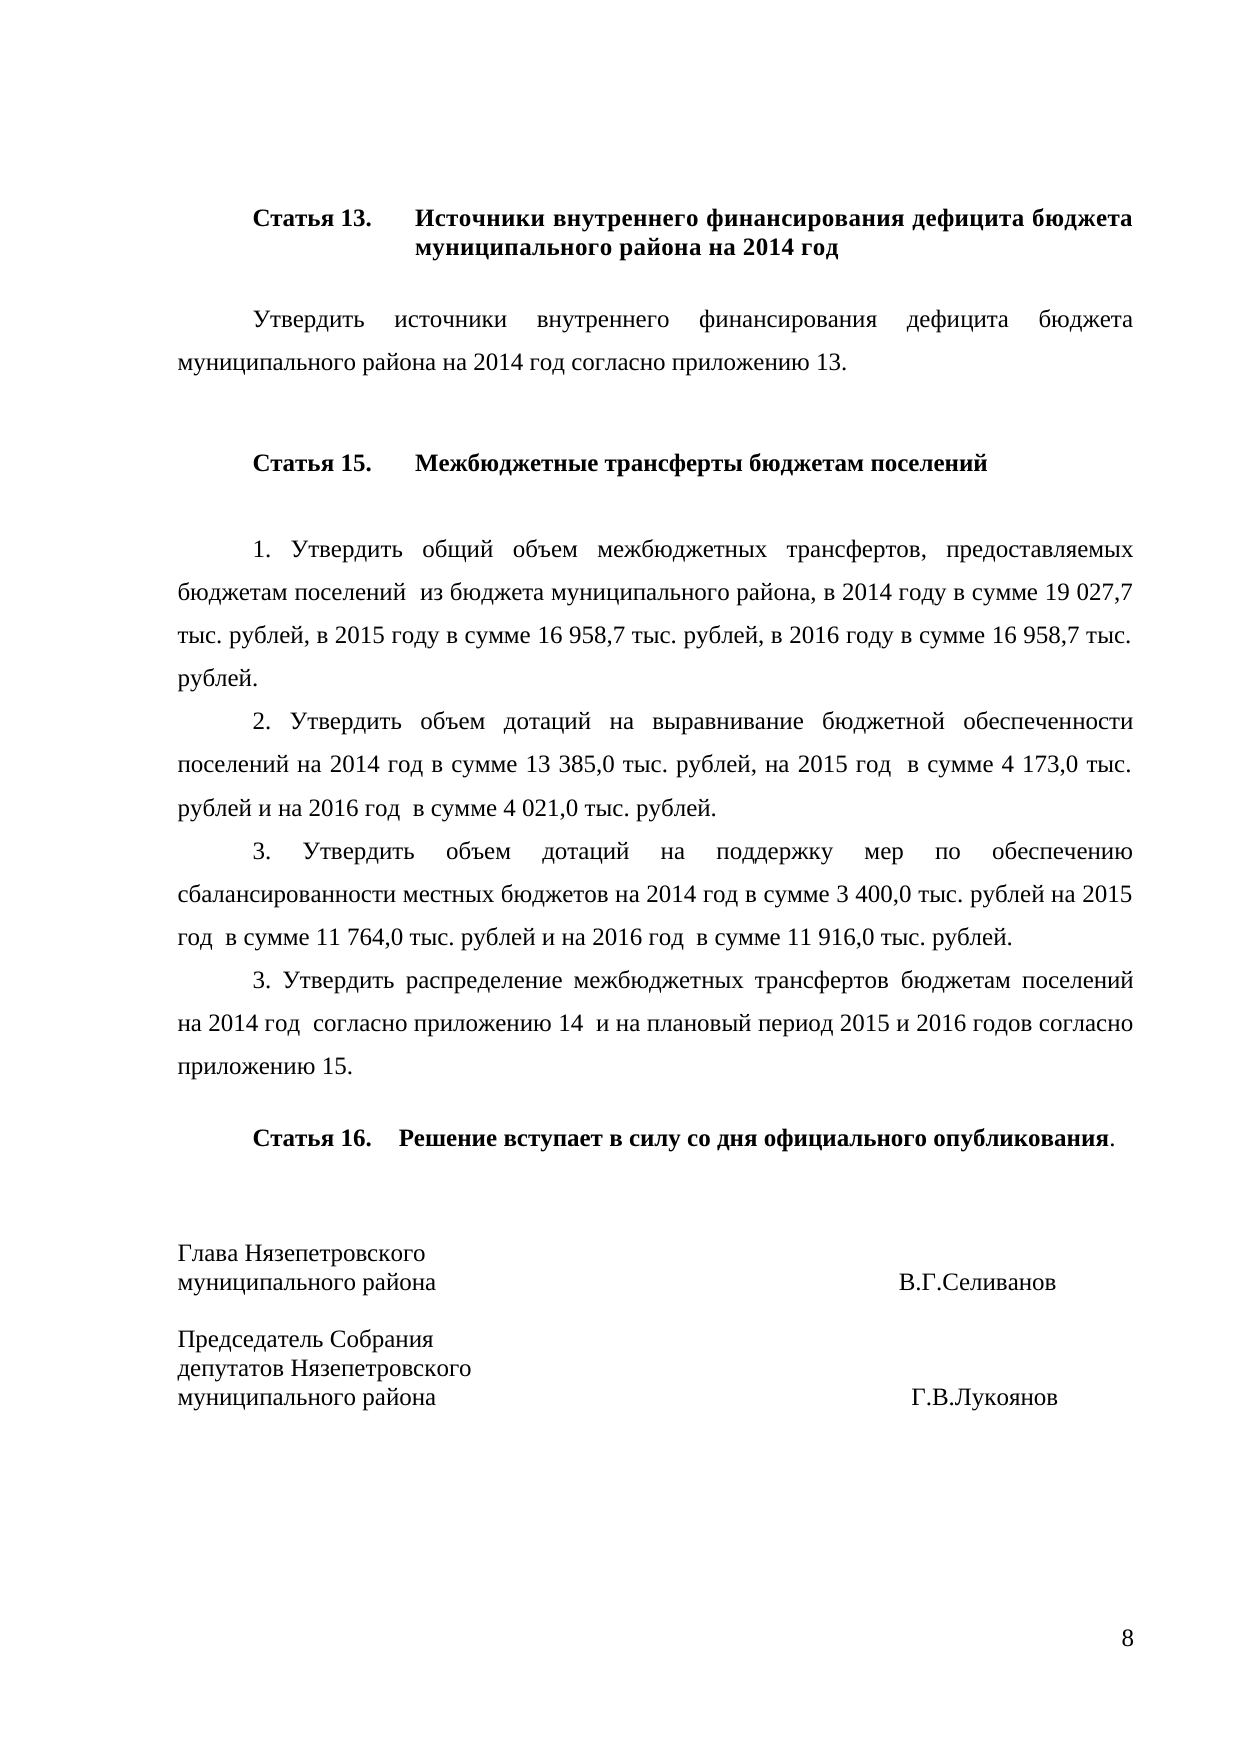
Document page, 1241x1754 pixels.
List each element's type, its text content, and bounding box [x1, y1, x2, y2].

text 3. Утвердить распределение межбюджетных трансфертов бюджетам поселений на 2014 год согласно приложению 14 и на плановый период 2015 и 2016 годов согласно приложению 15. [177, 965, 1134, 1080]
text Глава Нязепетровского [177, 1238, 1134, 1267]
text 2. Утвердить объем дотаций на выравнивание бюджетной обеспеченности поселений на 2014 год в сумме 13 385,0 тыс. рублей, на 2015 год в сумме 4 173,0 тыс. рублей и на 2016 год в сумме 4 021,0 тыс. рублей. [177, 706, 1134, 821]
text муниципального района Г.В.Лукоянов [177, 1382, 1134, 1411]
text муниципального района В.Г.Селиванов [177, 1267, 1134, 1296]
text Утвердить источники внутреннего финансирования дефицита бюджета муниципального района на 2014 год согласно приложению 13. [177, 304, 1134, 376]
text 3. Утвердить объем дотаций на поддержку мер по обеспечению сбалансированности местных бюджетов на 2014 год в сумме 3 400,0 тыс. рублей на 2015 год в сумме 11 764,0 тыс. рублей и на 2016 год в сумме 11 916,0 тыс. рублей. [177, 836, 1134, 951]
text 1. Утвердить общий объем межбюджетных трансфертов, предоставляемых бюджетам поселений из бюджета муниципального района, в 2014 году в сумме 19 027,7 тыс. рублей, в 2015 году в сумме 16 958,7 тыс. рублей, в 2016 году в сумме 16 958,7 тыс. рублей. [177, 534, 1134, 692]
text Статья 13. Источники внутреннего финансирования дефицита бюджета муниципального района на 2014 год [252, 203, 1134, 261]
text депутатов Нязепетровского [177, 1353, 1134, 1382]
text Статья 16. Решение вступает в силу со дня официального опубликования. [177, 1123, 1134, 1152]
text Статья 15. Межбюджетные трансферты бюджетам поселений [252, 448, 1134, 476]
text Председатель Собрания [177, 1324, 1134, 1353]
